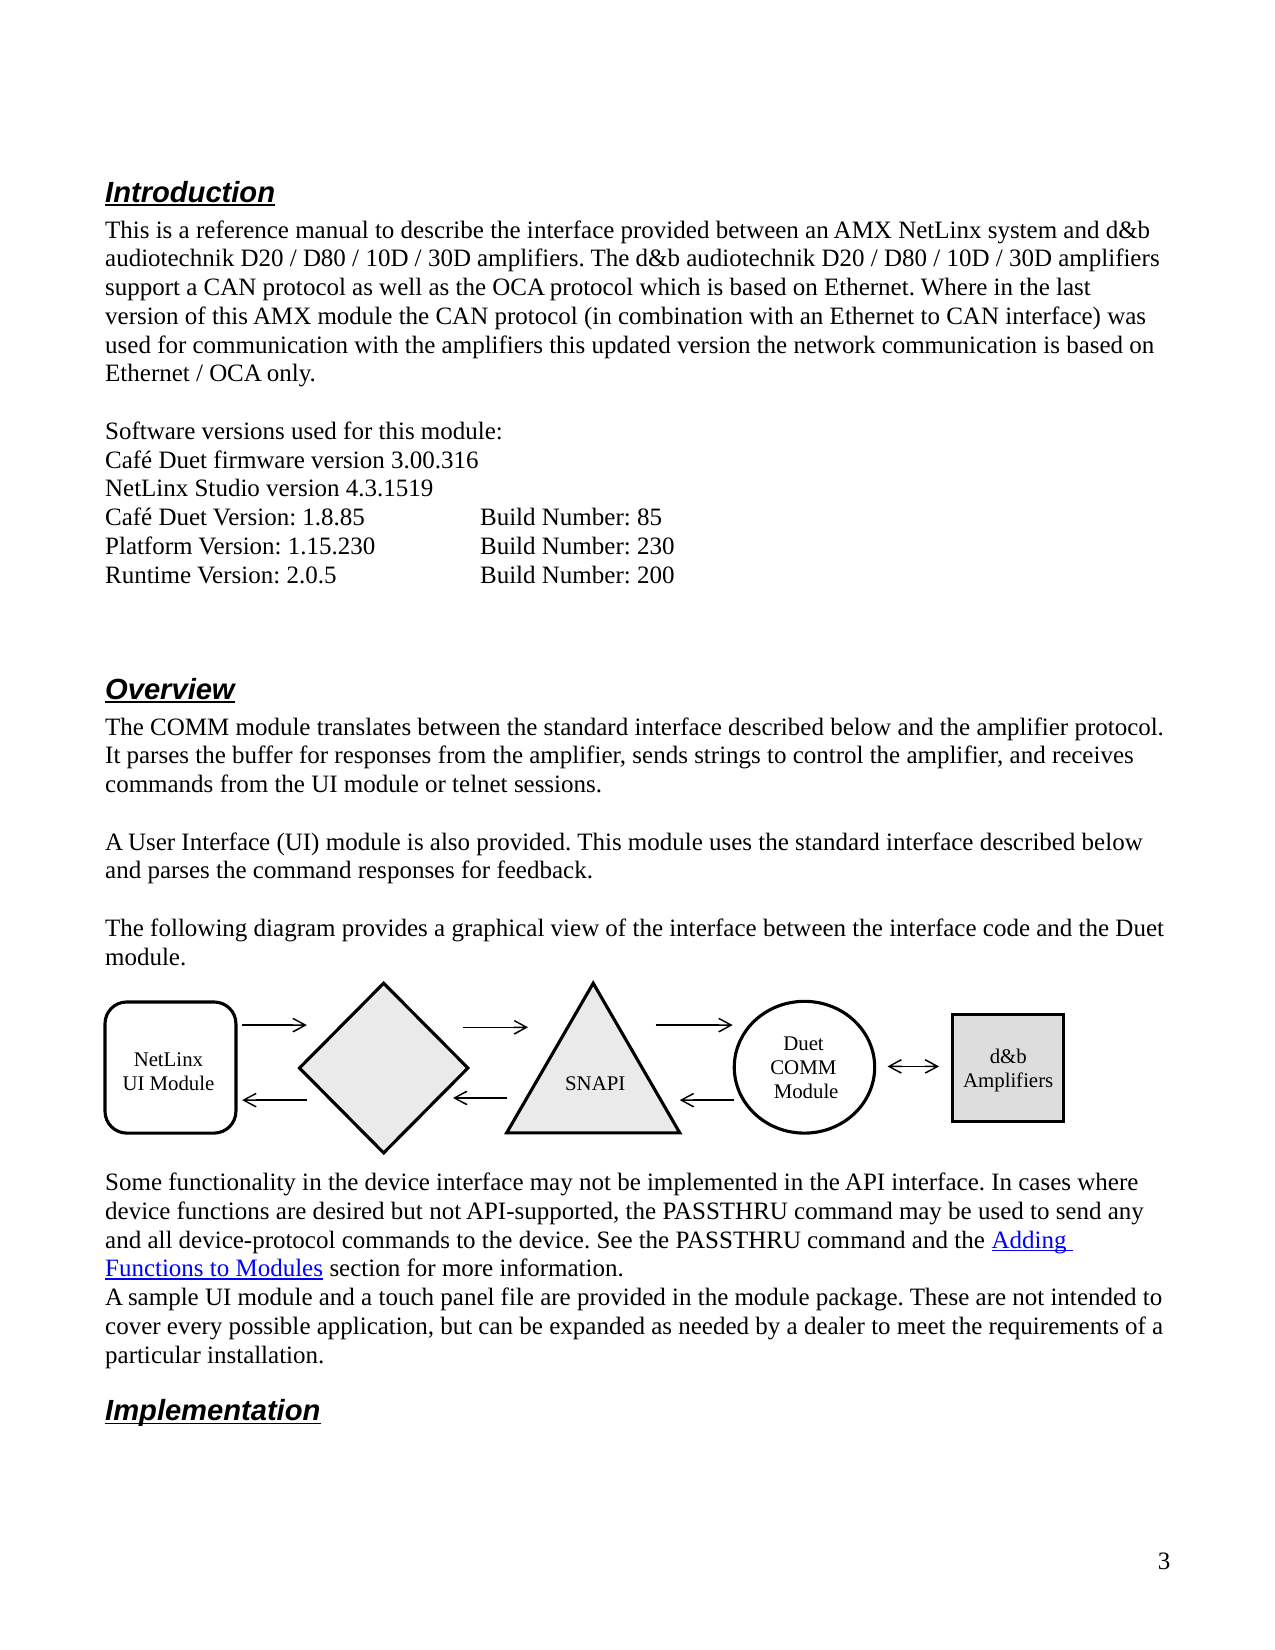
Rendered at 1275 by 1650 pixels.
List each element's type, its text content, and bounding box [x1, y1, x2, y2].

subtitle Overview [105, 672, 1170, 706]
text Software versions used for this module: [105, 416, 1170, 445]
text NetLinx Studio version 4.3.1519 [105, 473, 1170, 502]
text This is a reference manual to describe the interface provided between an AMX NetLinx system and d&b audiotechnik D20 / D80 / 10D / 30D amplifiers. The d&b audiotechnik D20 / D80 / 10D / 30D amplifiers support a CAN protocol as well as the OCA protocol which is based on Ethernet. Where in the last version of this AMX module the CAN protocol (in combination with an Ethernet to CAN interface) was used for communication with the amplifiers this updated version the network communication is based on Ethernet / OCA only. [105, 215, 1170, 387]
text A User Interface (UI) module is also provided. This module uses the standard interface described below and parses the command responses for feedback. [105, 827, 1170, 884]
text Runtime Version: 2.0.5 Build Number: 200 [105, 560, 1170, 588]
subtitle Implementation [105, 1393, 1170, 1427]
text Platform Version: 1.15.230 Build Number: 230 [105, 531, 1170, 560]
text Café Duet Version: 1.8.85 Build Number: 85 [105, 502, 1170, 531]
text The following diagram provides a graphical view of the interface between the interface code and the Duet module. [105, 913, 1170, 971]
text A sample UI module and a touch panel file are provided in the module package. These are not intended to cover every possible application, but can be expanded as needed by a dealer to meet the requirements of a particular installation. [105, 1282, 1170, 1368]
text The COMM module translates between the standard interface described below and the amplifier protocol. It parses the buffer for responses from the amplifier, sends strings to control the amplifier, and receives commands from the UI module or telnet sessions. [105, 712, 1170, 798]
text Some functionality in the device interface may not be implemented in the API interface. In cases where device functions are desired but not API-supported, the PASSTHRU command may be used to send any and all device-protocol commands to the device. See the PASSTHRU command and the Adding Functions to Modules section for more information. [105, 1167, 1170, 1282]
subtitle Introduction [105, 175, 1170, 208]
text Café Duet firmware version 3.00.316 [105, 445, 1170, 473]
